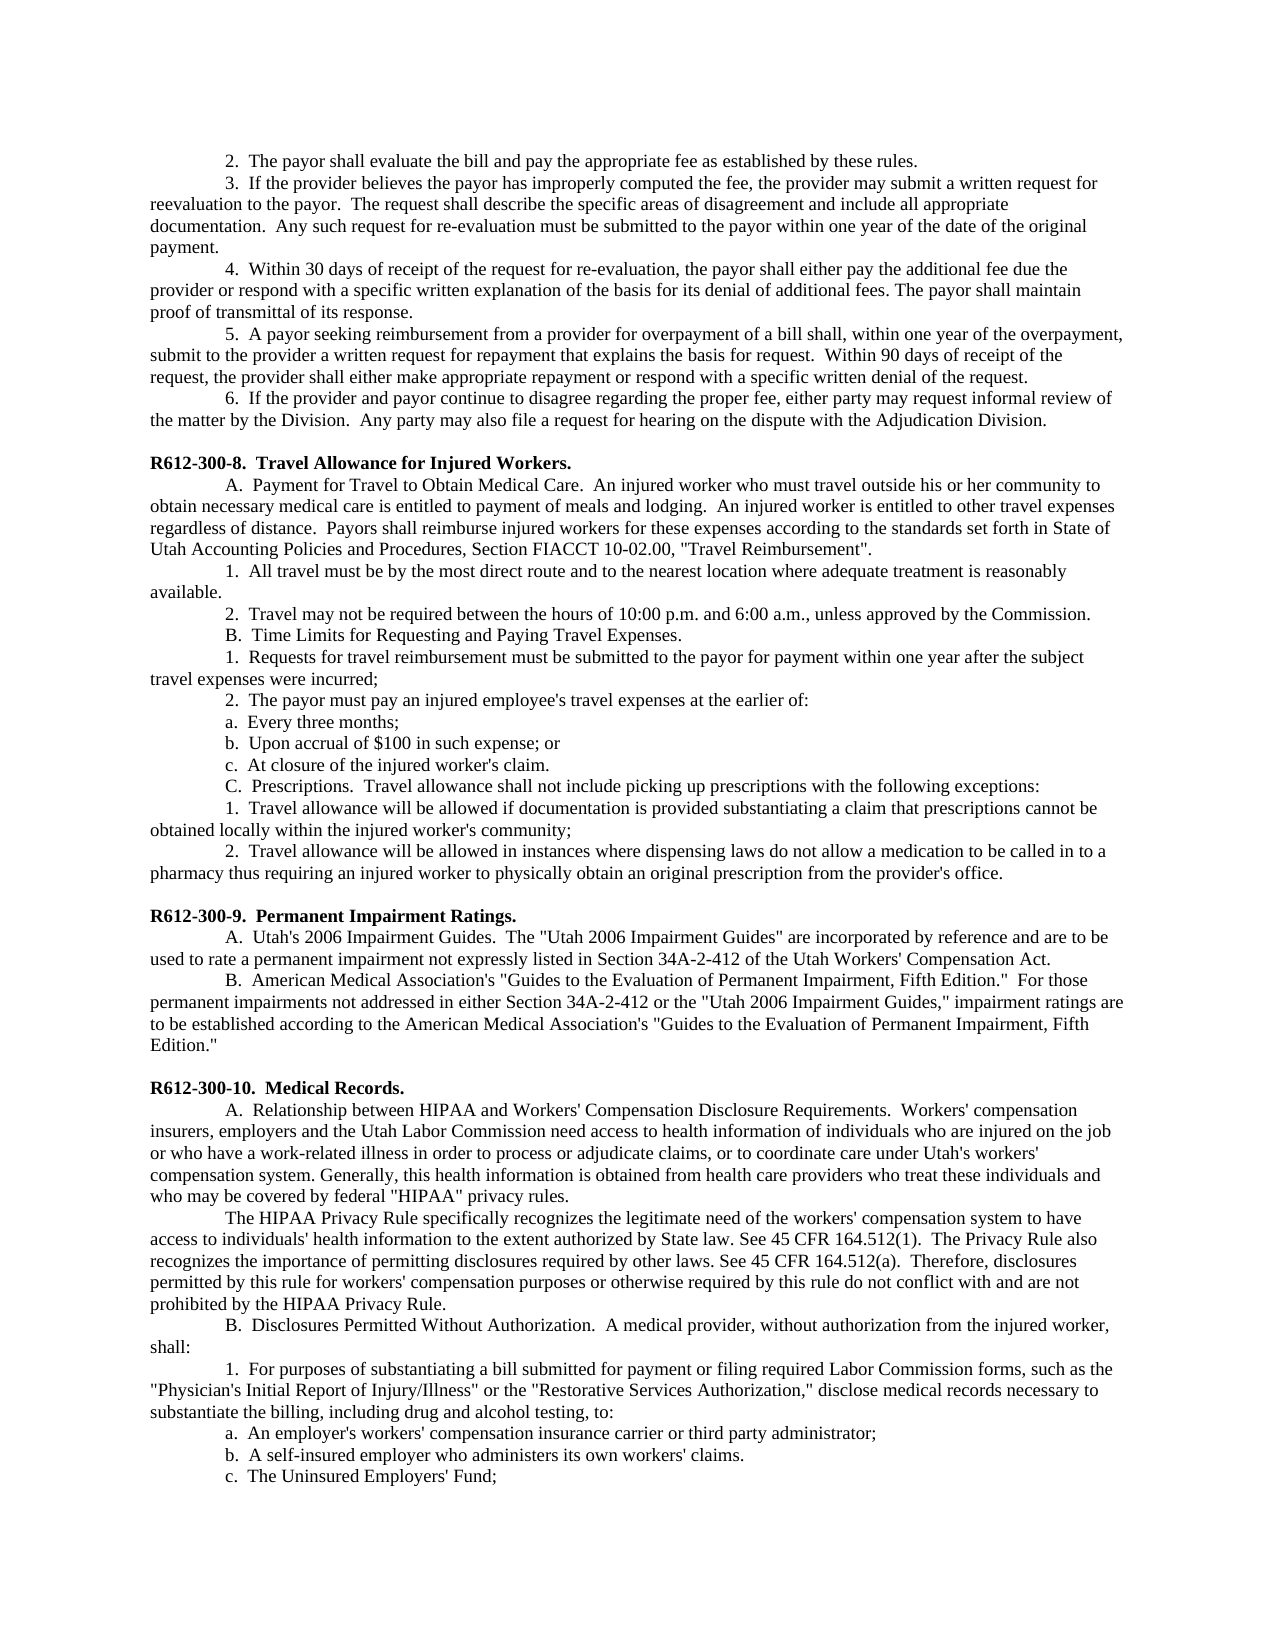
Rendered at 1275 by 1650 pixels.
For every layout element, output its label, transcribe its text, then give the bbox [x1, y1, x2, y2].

text a. Every three months; [150, 711, 1125, 732]
text 3. If the provider believes the payor has improperly computed the fee, the provider may submit a written request for reevaluation to the payor. The request shall describe the specific areas of disagreement and include all appropriate documentation. Any such request for re-evaluation must be submitted to the payor within one year of the date of the original payment. [150, 172, 1125, 258]
text c. At closure of the injured worker's claim. [150, 754, 1125, 775]
text c. The Uninsured Employers' Fund; [150, 1465, 1125, 1487]
text A. Relationship between HIPAA and Workers' Compensation Disclosure Requirements. Workers' compensation insurers, employers and the Utah Labor Commission need access to health information of individuals who are injured on the job or who have a work-related illness in order to process or adjudicate claims, or to coordinate care under Utah's workers' compensation system. Generally, this health information is obtained from health care providers who treat these individuals and who may be covered by federal "HIPAA" privacy rules. [150, 1099, 1125, 1207]
text A. Utah's 2006 Impairment Guides. The "Utah 2006 Impairment Guides" are incorporated by reference and are to be used to rate a permanent impairment not expressly listed in Section 34A-2-412 of the Utah Workers' Compensation Act. [150, 926, 1125, 969]
text B. American Medical Association's "Guides to the Evaluation of Permanent Impairment, Fifth Edition." For those permanent impairments not addressed in either Section 34A-2-412 or the "Utah 2006 Impairment Guides," impairment ratings are to be established according to the American Medical Association's "Guides to the Evaluation of Permanent Impairment, Fifth Edition." [150, 969, 1125, 1056]
text B. Time Limits for Requesting and Paying Travel Expenses. [150, 624, 1125, 646]
text 2. The payor shall evaluate the bill and pay the appropriate fee as established by these rules. [150, 150, 1125, 172]
text C. Prescriptions. Travel allowance shall not include picking up prescriptions with the following exceptions: [150, 775, 1125, 797]
text R612-300-9. Permanent Impairment Ratings. [150, 905, 1125, 926]
text R612-300-10. Medical Records. [150, 1077, 1125, 1099]
text R612-300-8. Travel Allowance for Injured Workers. [150, 452, 1125, 473]
text B. Disclosures Permitted Without Authorization. A medical provider, without authorization from the injured worker, shall: [150, 1314, 1125, 1357]
text 6. If the provider and payor continue to disagree regarding the proper fee, either party may request informal review of the matter by the Division. Any party may also file a request for hearing on the dispute with the Adjudication Division. [150, 387, 1125, 430]
text 1. Travel allowance will be allowed if documentation is provided substantiating a claim that prescriptions cannot be obtained locally within the injured worker's community; [150, 797, 1125, 840]
text 2. The payor must pay an injured employee's travel expenses at the earlier of: [150, 689, 1125, 711]
text 2. Travel may not be required between the hours of 10:00 p.m. and 6:00 a.m., unless approved by the Commission. [150, 603, 1125, 624]
text A. Payment for Travel to Obtain Medical Care. An injured worker who must travel outside his or her community to obtain necessary medical care is entitled to payment of meals and lodging. An injured worker is entitled to other travel expenses regardless of distance. Payors shall reimburse injured workers for these expenses according to the standards set forth in State of Utah Accounting Policies and Procedures, Section FIACCT 10-02.00, "Travel Reimbursement". [150, 473, 1125, 560]
text The HIPAA Privacy Rule specifically recognizes the legitimate need of the workers' compensation system to have access to individuals' health information to the extent authorized by State law. See 45 CFR 164.512(1). The Privacy Rule also recognizes the importance of permitting disclosures required by other laws. See 45 CFR 164.512(a). Therefore, disclosures permitted by this rule for workers' compensation purposes or otherwise required by this rule do not conflict with and are not prohibited by the HIPAA Privacy Rule. [150, 1207, 1125, 1314]
text 5. A payor seeking reimbursement from a provider for overpayment of a bill shall, within one year of the overpayment, submit to the provider a written request for repayment that explains the basis for request. Within 90 days of receipt of the request, the provider shall either make appropriate repayment or respond with a specific written denial of the request. [150, 322, 1125, 387]
text a. An employer's workers' compensation insurance carrier or third party administrator; [150, 1422, 1125, 1444]
text b. Upon accrual of $100 in such expense; or [150, 732, 1125, 754]
text b. A self-insured employer who administers its own workers' claims. [150, 1444, 1125, 1465]
text 1. All travel must be by the most direct route and to the nearest location where adequate treatment is reasonably available. [150, 560, 1125, 603]
text 2. Travel allowance will be allowed in instances where dispensing laws do not allow a medication to be called in to a pharmacy thus requiring an injured worker to physically obtain an original prescription from the provider's office. [150, 840, 1125, 883]
text 1. For purposes of substantiating a bill submitted for payment or filing required Labor Commission forms, such as the "Physician's Initial Report of Injury/Illness" or the "Restorative Services Authorization," disclose medical records necessary to substantiate the billing, including drug and alcohol testing, to: [150, 1357, 1125, 1422]
text 1. Requests for travel reimbursement must be submitted to the payor for payment within one year after the subject travel expenses were incurred; [150, 646, 1125, 689]
text 4. Within 30 days of receipt of the request for re-evaluation, the payor shall either pay the additional fee due the provider or respond with a specific written explanation of the basis for its denial of additional fees. The payor shall maintain proof of transmittal of its response. [150, 258, 1125, 322]
